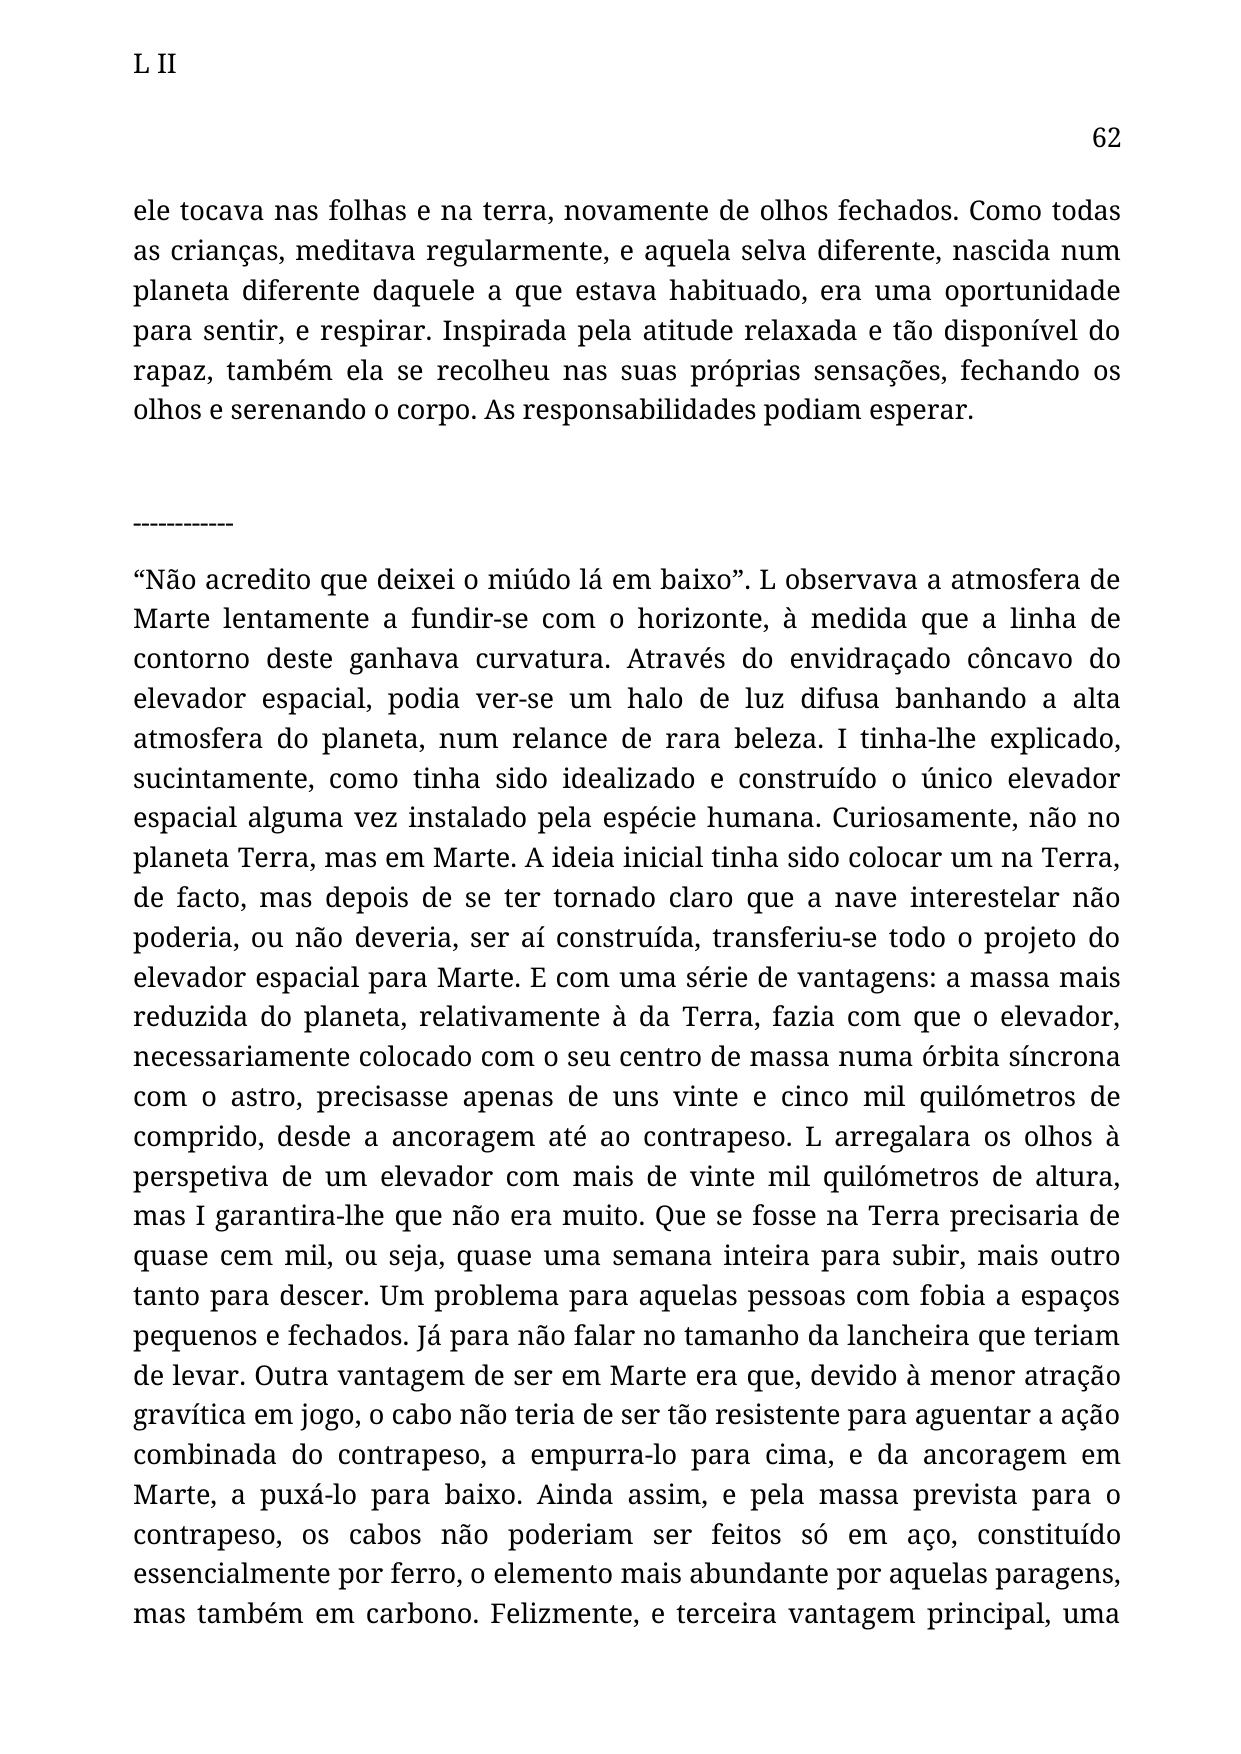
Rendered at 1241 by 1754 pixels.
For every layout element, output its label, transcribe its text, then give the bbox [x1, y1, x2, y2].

text ------------ [133, 504, 1122, 541]
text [133, 192, 1122, 428]
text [133, 560, 1122, 1632]
